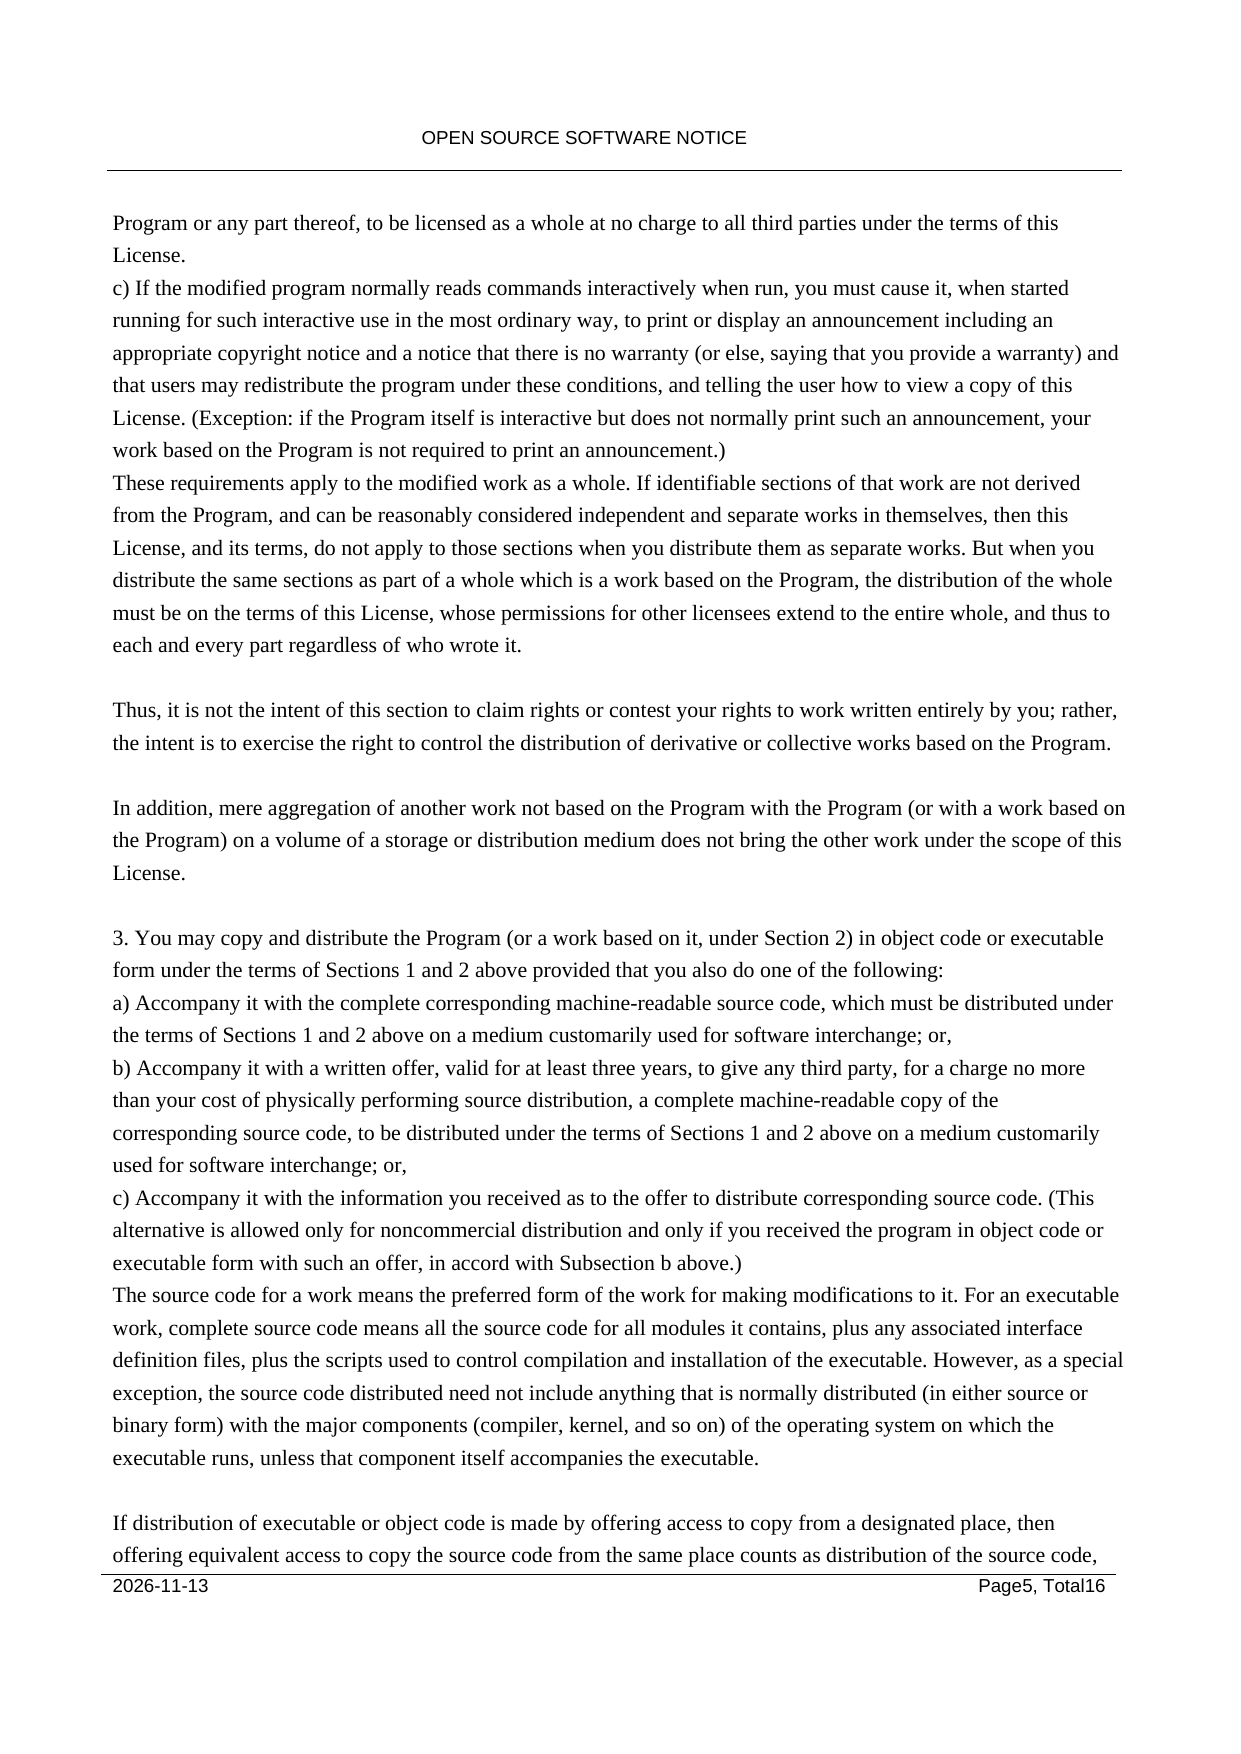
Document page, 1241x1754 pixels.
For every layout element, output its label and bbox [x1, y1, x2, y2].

text [112, 206, 1128, 1571]
